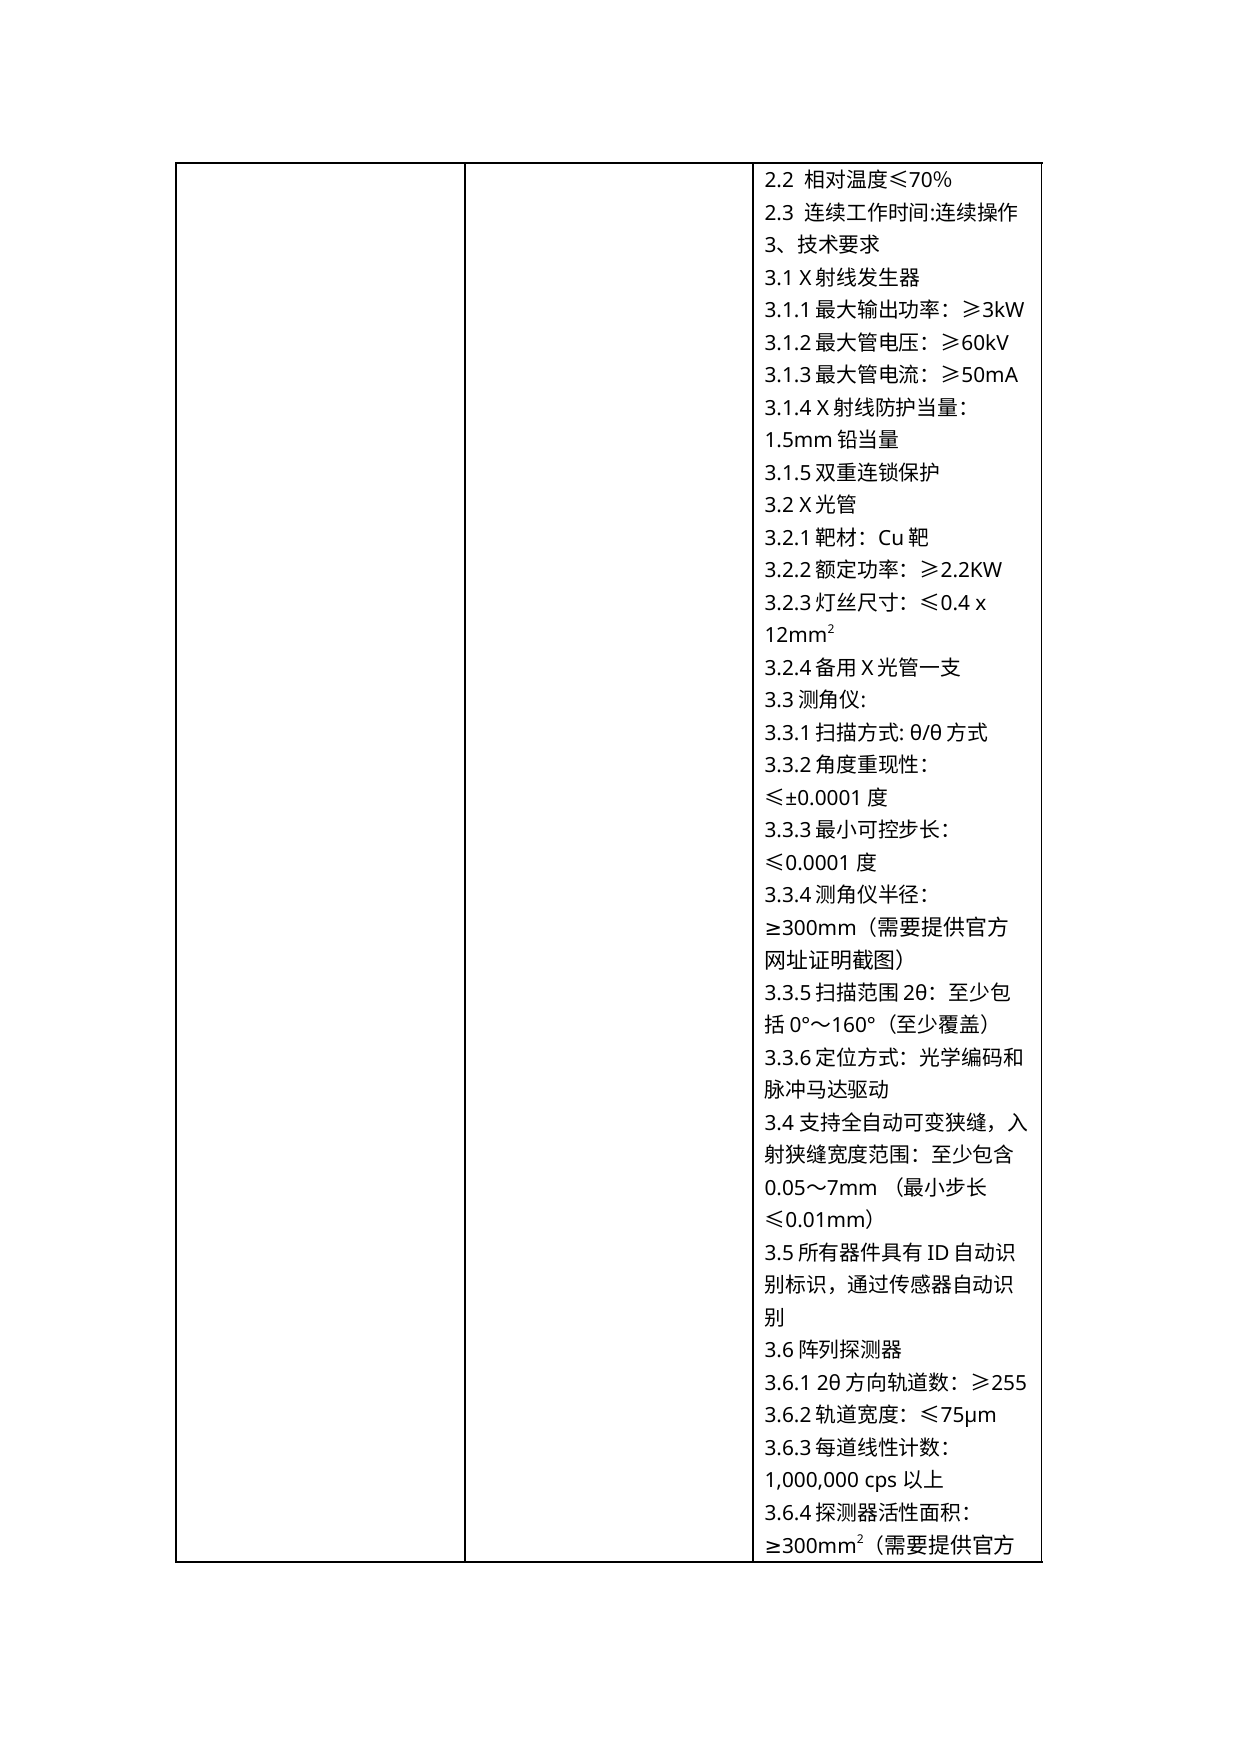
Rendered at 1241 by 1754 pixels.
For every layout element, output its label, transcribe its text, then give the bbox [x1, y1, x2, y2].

table_cell 1 [177, 164, 464, 1561]
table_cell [754, 164, 1041, 1561]
table_cell ★ [466, 164, 752, 1561]
